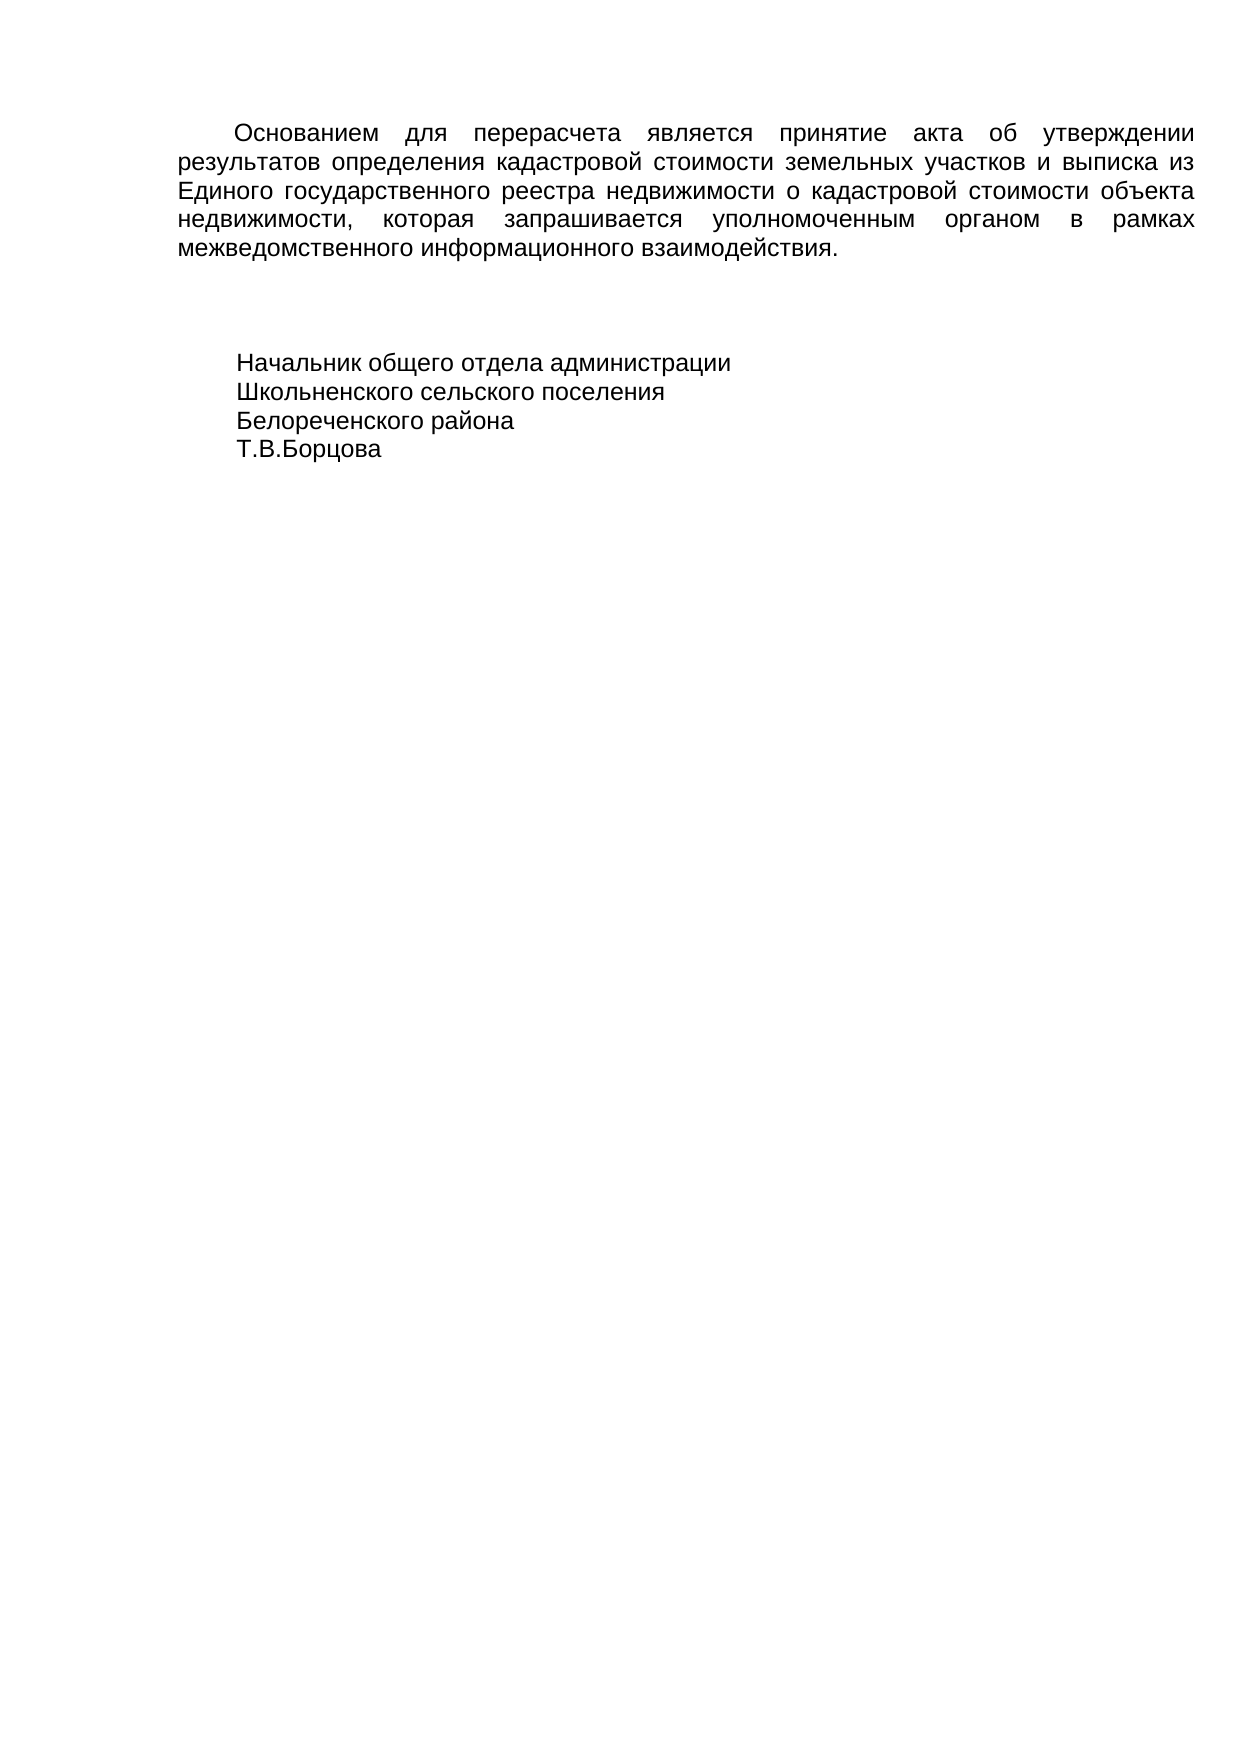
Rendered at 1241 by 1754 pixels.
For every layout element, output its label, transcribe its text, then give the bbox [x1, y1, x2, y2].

text Основанием для перерасчета является принятие акта об утверждении результатов определения кадастровой стоимости земельных участков и выписка из Единого государственного реестра недвижимости о кадастровой стоимости объекта недвижимости, которая запрашивается уполномоченным органом в рамках межведомственного информационного взаимодействия. [177, 118, 1196, 262]
text Белореченского района [177, 406, 1196, 434]
text Т.В.Борцова [177, 434, 1196, 463]
text Школьненского сельского поселения [177, 377, 1196, 406]
text Начальник общего отдела администрации [177, 348, 1196, 377]
